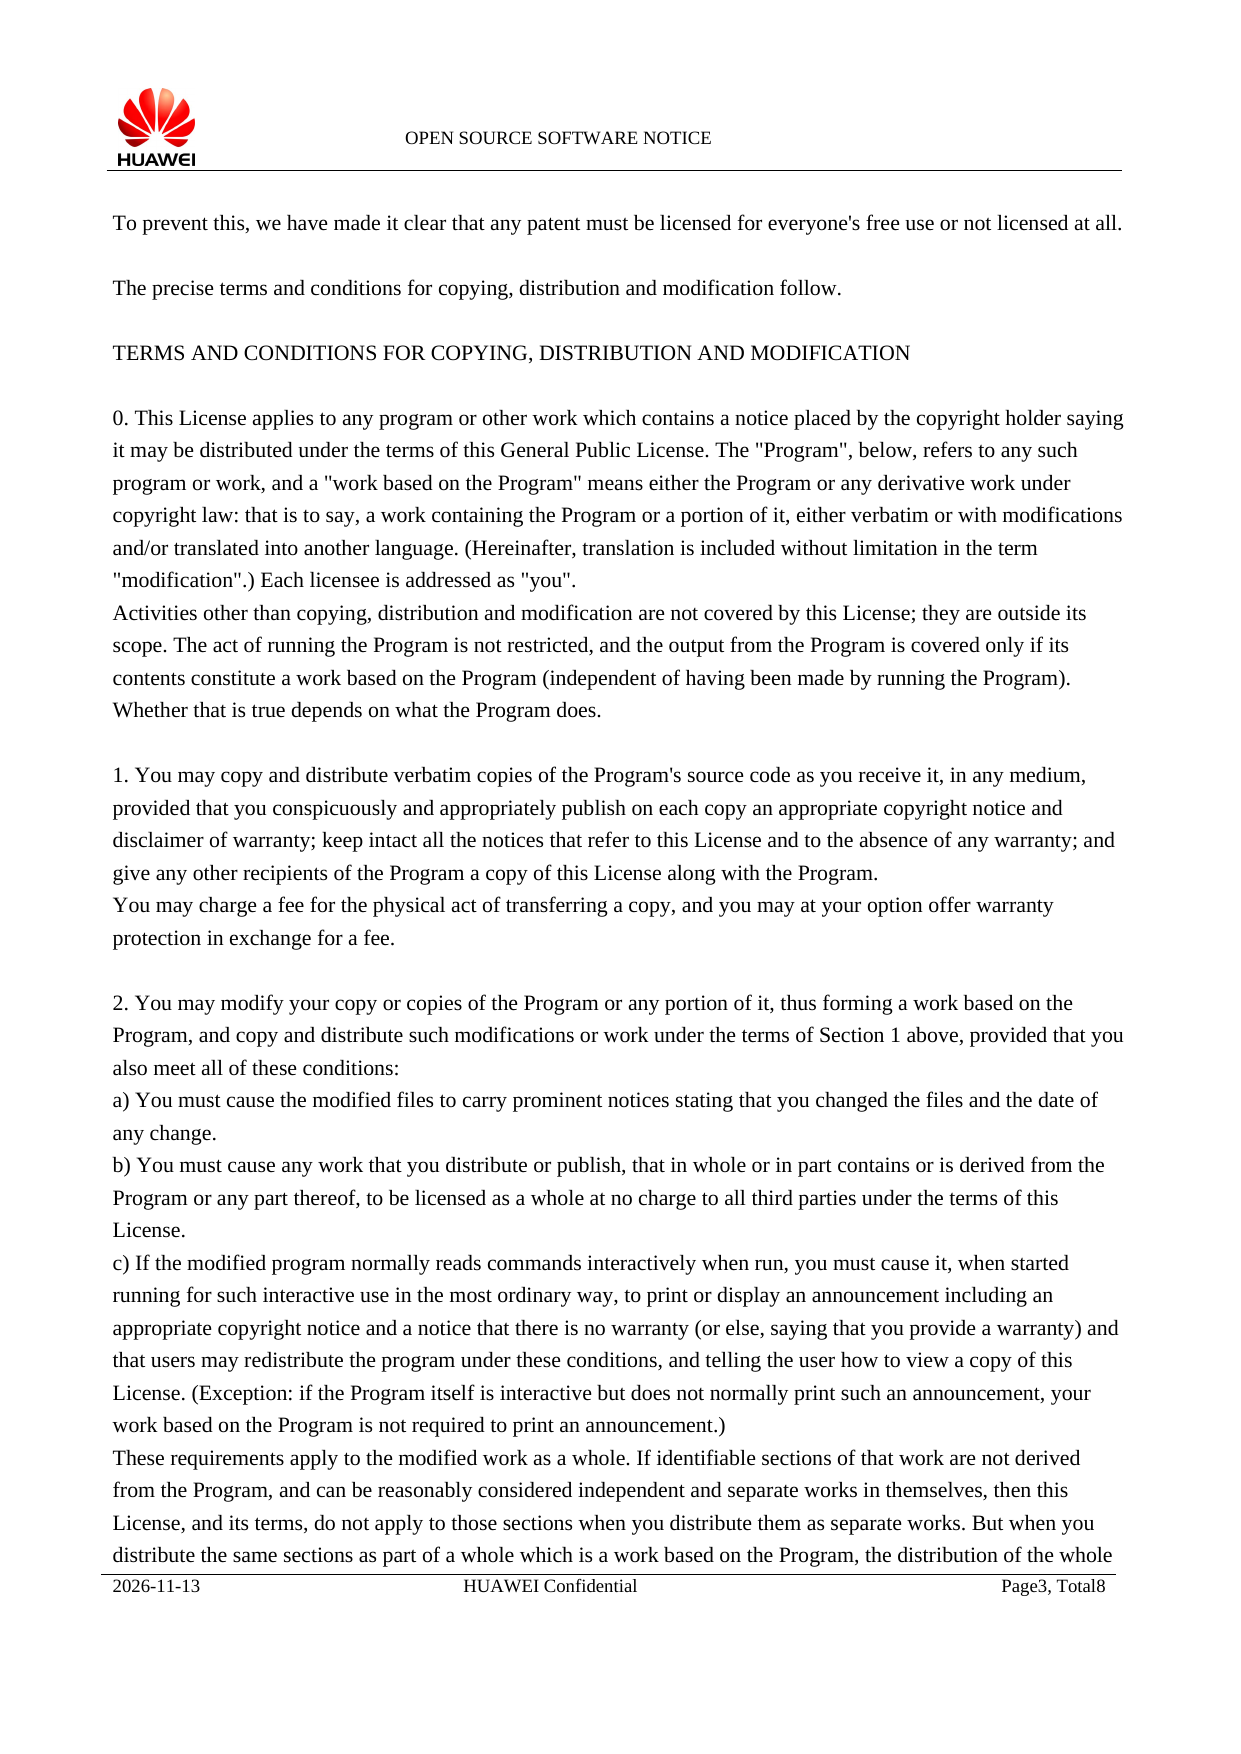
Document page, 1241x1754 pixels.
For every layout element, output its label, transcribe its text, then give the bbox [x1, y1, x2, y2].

picture [118, 88, 195, 166]
